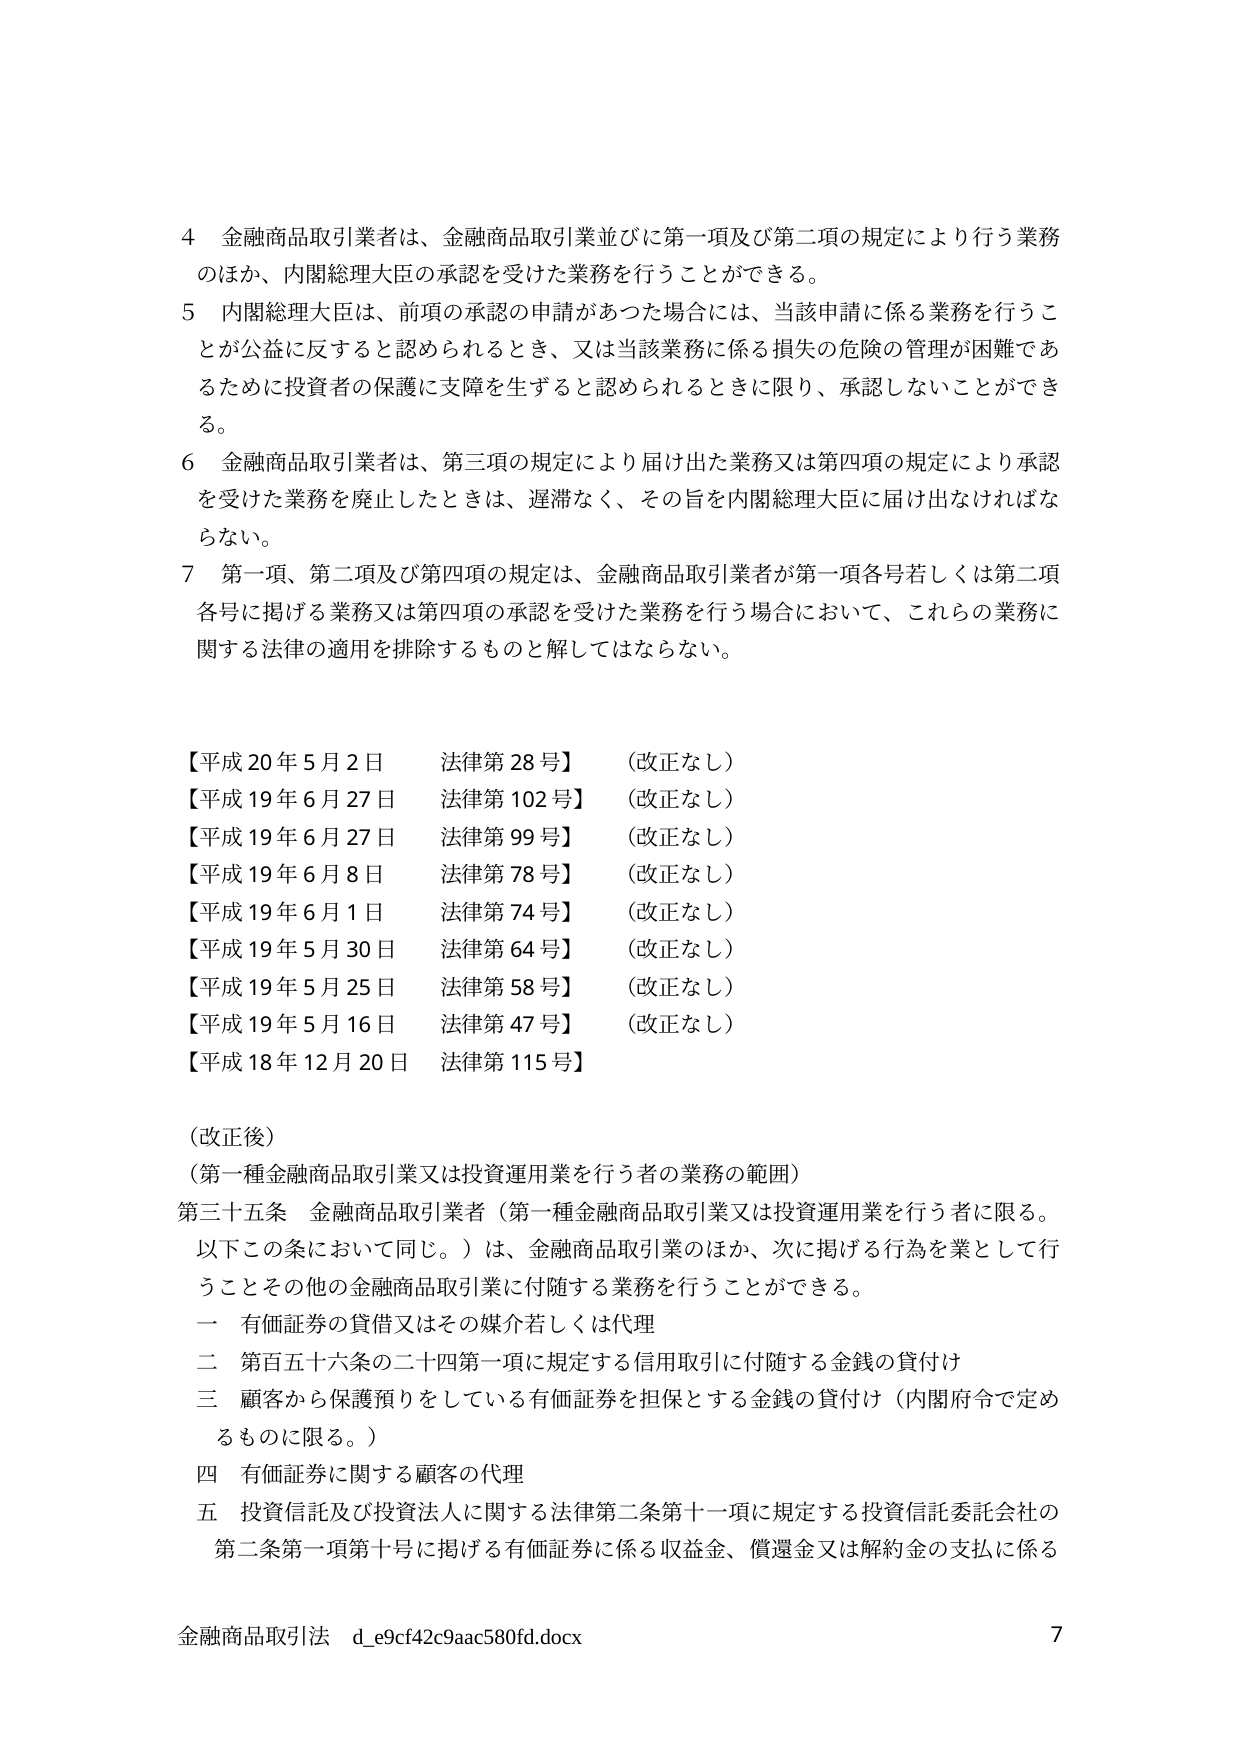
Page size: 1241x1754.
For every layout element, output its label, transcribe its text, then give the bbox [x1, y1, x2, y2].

text 一 有価証券の貸借又はその媒介若しくは代理 [196, 1304, 1063, 1342]
text 【平成19年5月25日 法律第58号】 （改正なし） [177, 967, 1063, 1004]
text ４ 金融商品取引業者は、金融商品取引業並びに第一項及び第二項の規定により行う業務のほか、内閣総理大臣の承認を受けた業務を行うことができる。 [177, 217, 1063, 292]
text 【平成19年6月8日 法律第78号】 （改正なし） [177, 854, 1063, 892]
text 二 第百五十六条の二十四第一項に規定する信用取引に付随する金銭の貸付け [196, 1342, 1063, 1379]
text ５ 内閣総理大臣は、前項の承認の申請があつた場合には、当該申請に係る業務を行うことが公益に反すると認められるとき、又は当該業務に係る損失の危険の管理が困難であるために投資者の保護に支障を生ずると認められるときに限り、承認しないことができる。 [177, 292, 1063, 442]
text ６ 金融商品取引業者は、第三項の規定により届け出た業務又は第四項の規定により承認を受けた業務を廃止したときは、遅滞なく、その旨を内閣総理大臣に届け出なければならない。 [177, 442, 1063, 554]
text （改正後） [177, 1117, 1063, 1154]
text 【平成19年6月1日 法律第74号】 （改正なし） [177, 892, 1063, 929]
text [196, 1492, 1063, 1567]
text 【平成19年5月16日 法律第47号】 （改正なし） [177, 1004, 1063, 1042]
text 【平成19年5月30日 法律第64号】 （改正なし） [177, 929, 1063, 967]
text 【平成18年12月20日 法律第115号】 [177, 1042, 1063, 1079]
text 【平成19年6月27日 法律第99号】 （改正なし） [177, 817, 1063, 854]
text 【平成19年6月27日 法律第102号】 （改正なし） [177, 779, 1063, 817]
text 四 有価証券に関する顧客の代理 [196, 1454, 1063, 1492]
text 三 顧客から保護預りをしている有価証券を担保とする金銭の貸付け（内閣府令で定めるものに限る。） [196, 1379, 1063, 1454]
text 第三十五条 金融商品取引業者（第一種金融商品取引業又は投資運用業を行う者に限る。以下この条において同じ。）は、金融商品取引業のほか、次に掲げる行為を業として行うことその他の金融商品取引業に付随する業務を行うことができる。 [177, 1192, 1063, 1304]
text （第一種金融商品取引業又は投資運用業を行う者の業務の範囲） [177, 1154, 1063, 1192]
text 【平成20年5月2日 法律第28号】 （改正なし） [177, 742, 1063, 779]
text ７ 第一項、第二項及び第四項の規定は、金融商品取引業者が第一項各号若しくは第二項各号に掲げる業務又は第四項の承認を受けた業務を行う場合において、これらの業務に関する法律の適用を排除するものと解してはならない。 [177, 554, 1063, 667]
